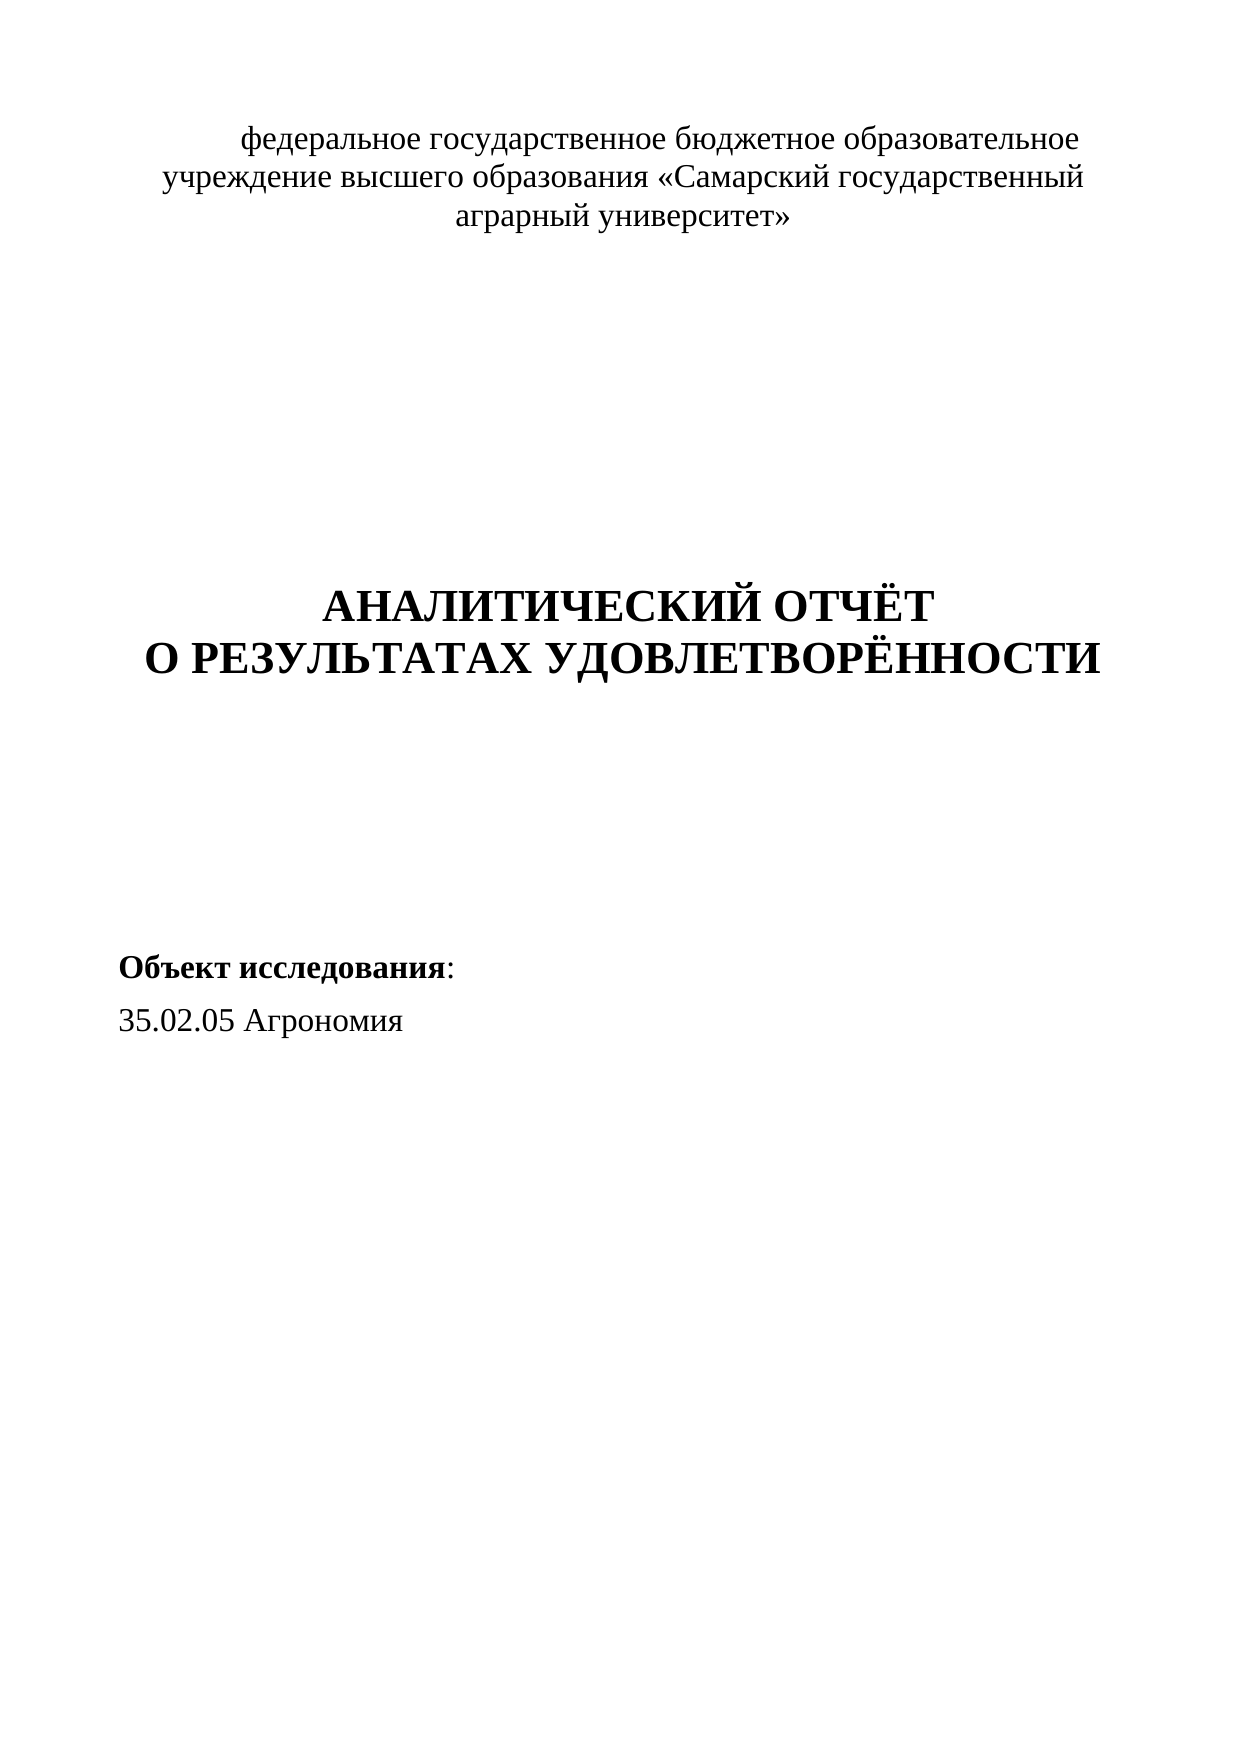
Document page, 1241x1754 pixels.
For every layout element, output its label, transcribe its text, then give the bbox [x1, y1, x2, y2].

text 35.02.05 Агрономия [118, 1000, 1122, 1038]
text О РЕЗУЛЬТАТАХ УДОВЛЕТВОРЁННОСТИ [124, 631, 1122, 683]
text АНАЛИТИЧЕСКИЙ ОТЧЁТ [124, 578, 1122, 631]
text федеральное государственное бюджетное образовательное учреждение высшего образования «Самарский государственный аграрный университет» [124, 118, 1122, 233]
text Объект исследования: [118, 947, 1122, 985]
